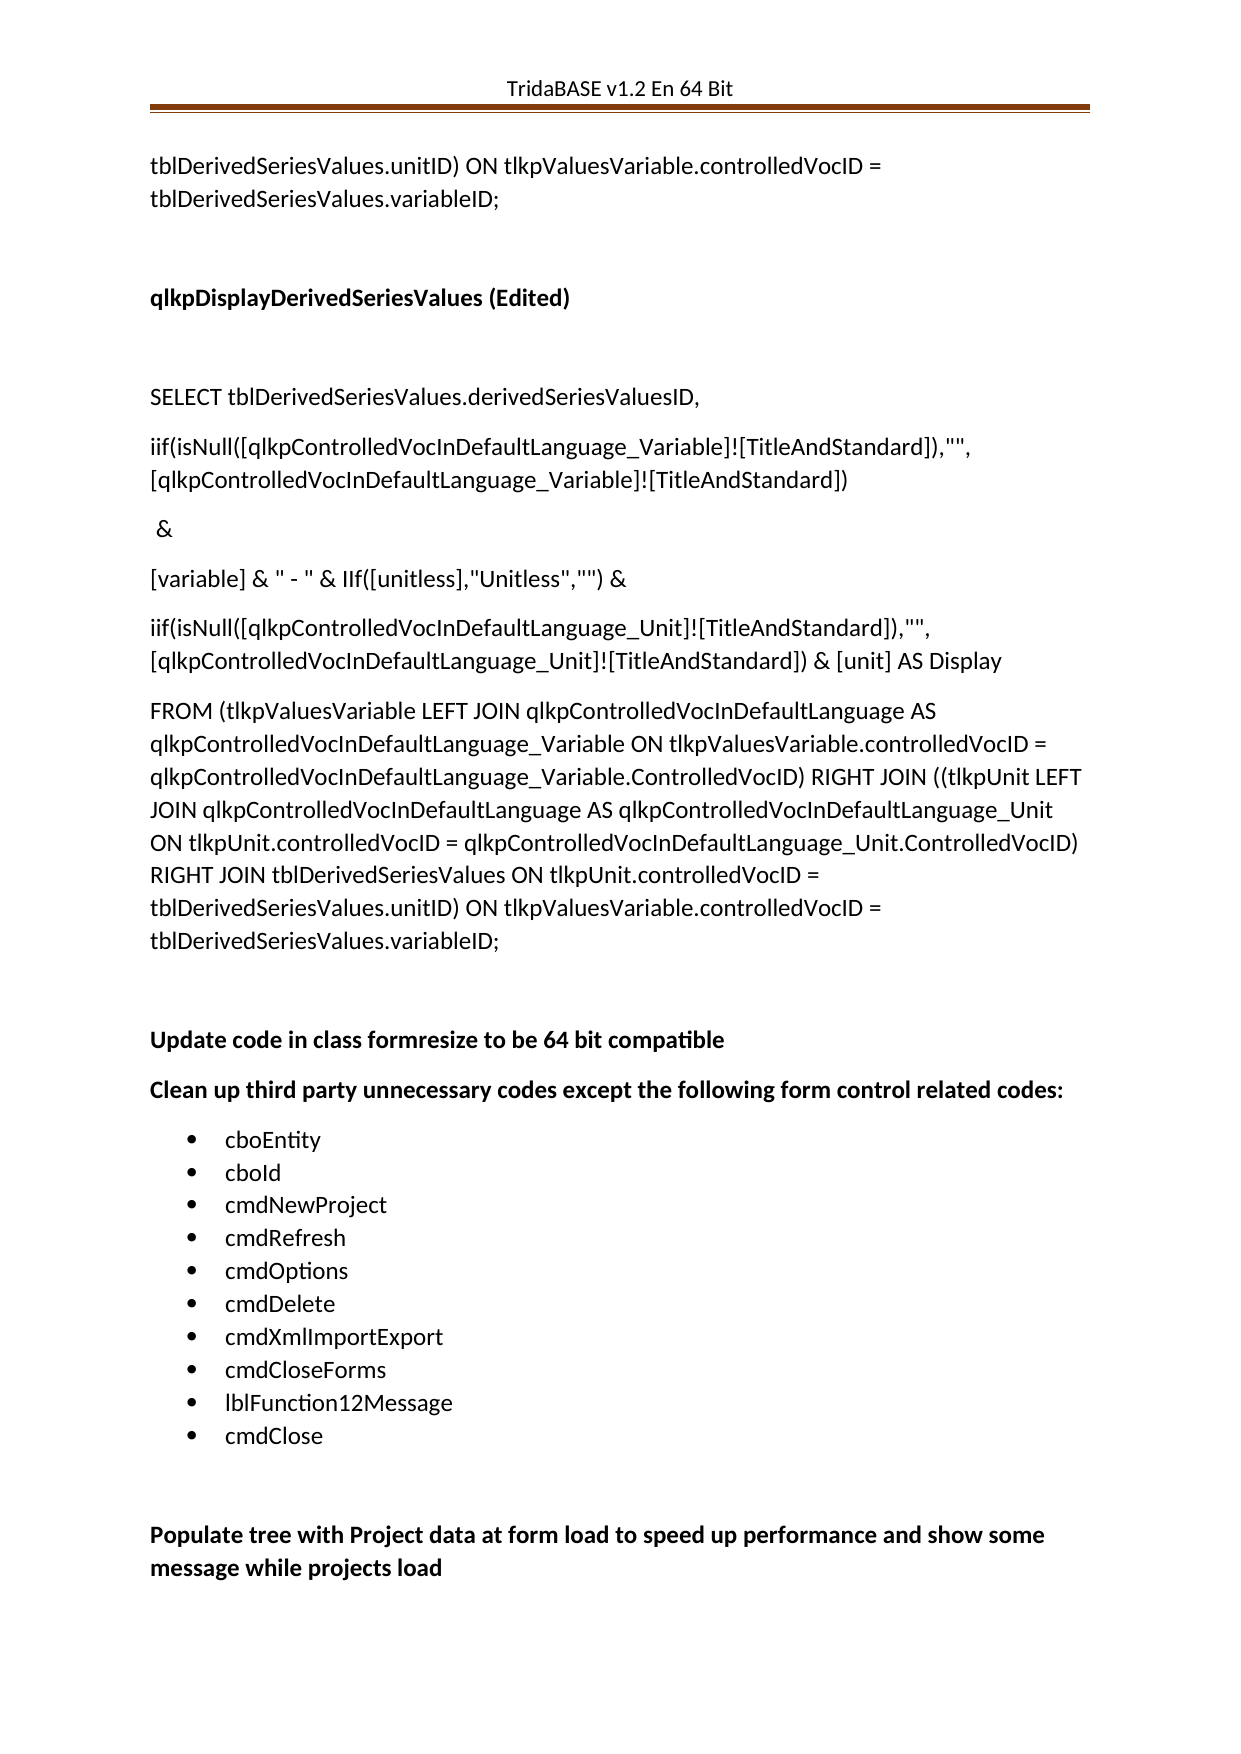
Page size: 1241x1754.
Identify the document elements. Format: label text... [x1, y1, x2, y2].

text SELECT tblDerivedSeriesValues.derivedSeriesValuesID, [150, 381, 1090, 412]
list cmdCloseForms [187, 1354, 1090, 1385]
list cmdDelete [187, 1288, 1090, 1319]
text Update code in class formresize to be 64 bit compatible [150, 1024, 1090, 1055]
list cmdClose [187, 1420, 1090, 1451]
list lblFunction12Message [187, 1387, 1090, 1418]
list cmdRefresh [187, 1222, 1090, 1253]
text Populate tree with Project data at form load to speed up performance and show some message while projects load [150, 1519, 1090, 1583]
list cboEntity [187, 1124, 1090, 1154]
text iif(isNull([qlkpControlledVocInDefaultLanguage_Unit]![TitleAndStandard]),"",[qlkpControlledVocInDefaultLanguage_Unit]![TitleAndStandard]) & [unit] AS Display [150, 612, 1090, 676]
text iif(isNull([qlkpControlledVocInDefaultLanguage_Variable]![TitleAndStandard]),"",[qlkpControlledVocInDefaultLanguage_Variable]![TitleAndStandard]) [150, 431, 1090, 494]
text Clean up third party unnecessary codes except the following form control related codes: [150, 1074, 1090, 1105]
list cmdNewProject [187, 1189, 1090, 1220]
list cmdXmlImportExport [187, 1321, 1090, 1352]
text qlkpDisplayDerivedSeriesValues (Edited) [150, 282, 1090, 313]
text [150, 150, 1090, 213]
list cboId [187, 1157, 1090, 1187]
list cmdOptions [187, 1255, 1090, 1286]
text [variable] & " - " & IIf([unitless],"Unitless","") & [150, 563, 1090, 593]
text & [150, 513, 1090, 544]
